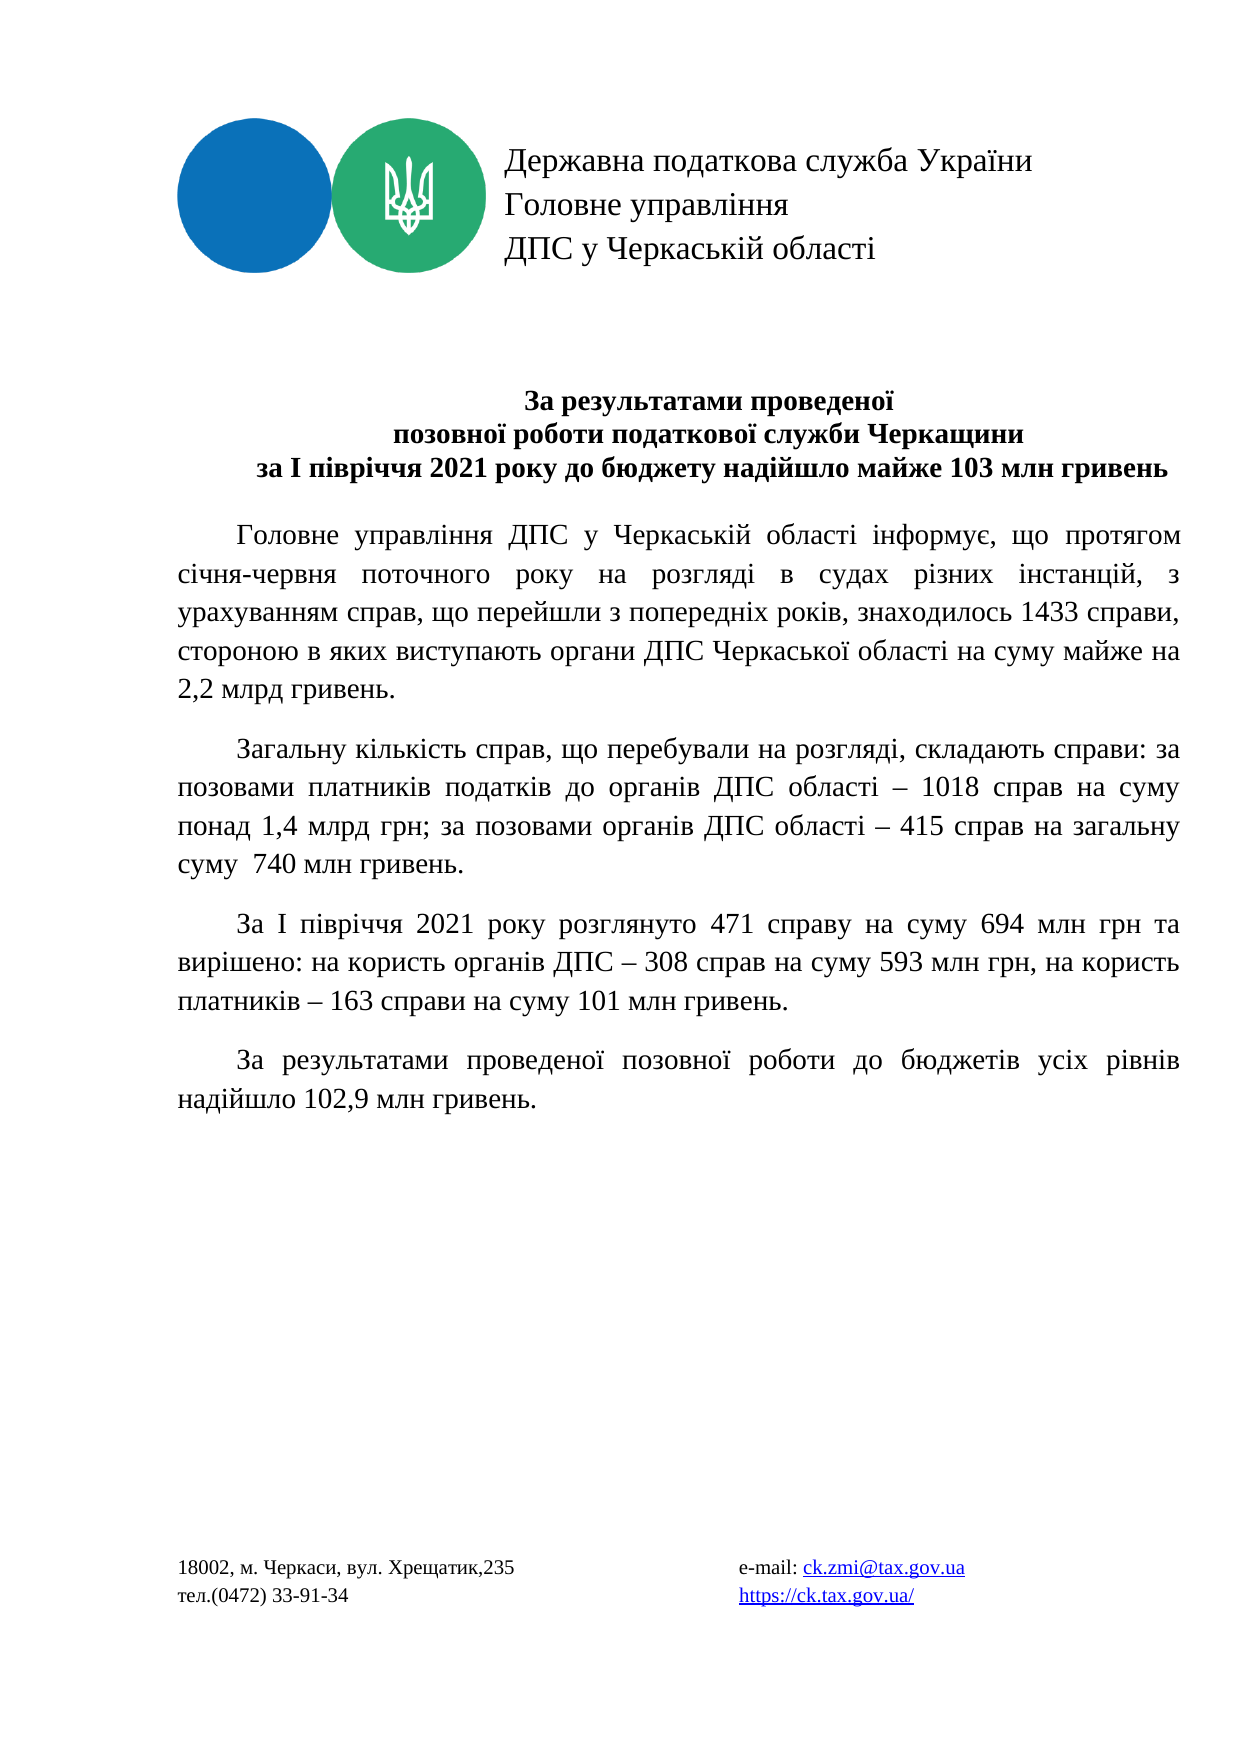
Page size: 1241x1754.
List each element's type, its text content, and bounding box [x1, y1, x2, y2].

list За результатами проведеної [177, 383, 1181, 417]
text Загальну кількість справ, що перебували на розгляді, складають справи: за позовами платників податків до органів ДПС області – 1018 справ на суму понад 1,4 млрд грн; за позовами органів ДПС області – 415 справ на загальну суму 740 млн гривень. [177, 731, 1181, 880]
text За I півріччя 2021 року розглянуто 471 справу на суму 694 млн грн та вирішено: на користь органів ДПС – 308 справ на суму 593 млн грн, на користь платників – 163 справи на суму 101 млн гривень. [177, 906, 1181, 1016]
list за I півріччя 2021 року до бюджету надійшло майже 103 млн гривень [177, 450, 1181, 484]
picture [177, 118, 486, 273]
list позовної роботи податкової служби Черкащини [177, 417, 1181, 450]
text Головне управління ДПС у Черкаській області інформує, що протягом січня-червня поточного року на розгляді в судах різних інстанцій, з урахуванням справ, що перейшли з попередніх років, знаходилось 1433 справи, стороною в яких виступають органи ДПС Черкаської області на суму майже на 2,2 млрд гривень. [177, 517, 1181, 705]
text тел.(0472) 33-91-34 https://ck.tax.gov.ua/ [177, 1583, 1181, 1607]
text За результатами проведеної позовної роботи до бюджетів усіх рівнів надійшло 102,9 млн гривень. [177, 1042, 1181, 1114]
text 18002, м. Черкаси, вул. Хрещатик,235 e-mail: ck.zmi@tax.gov.ua [177, 1555, 1181, 1579]
